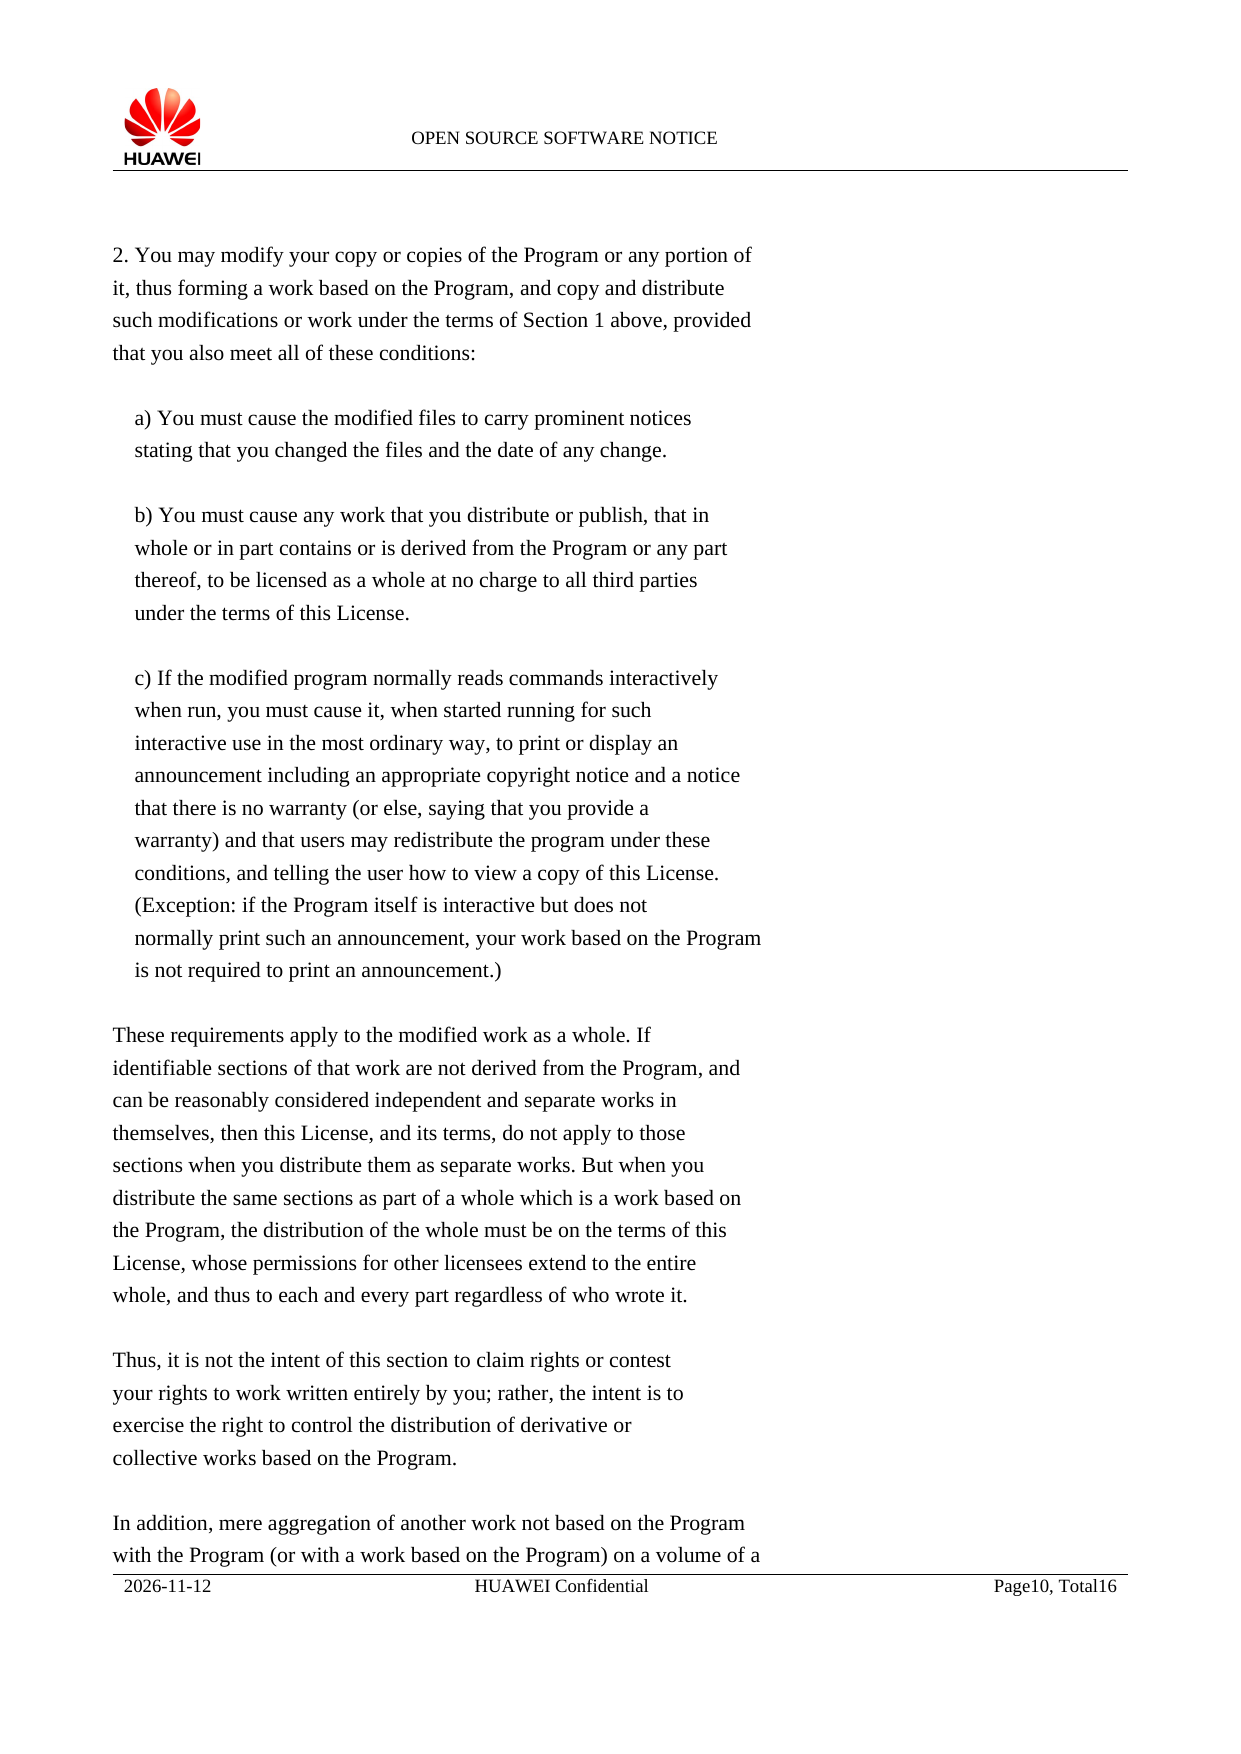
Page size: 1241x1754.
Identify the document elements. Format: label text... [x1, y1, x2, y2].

picture [124, 88, 201, 165]
